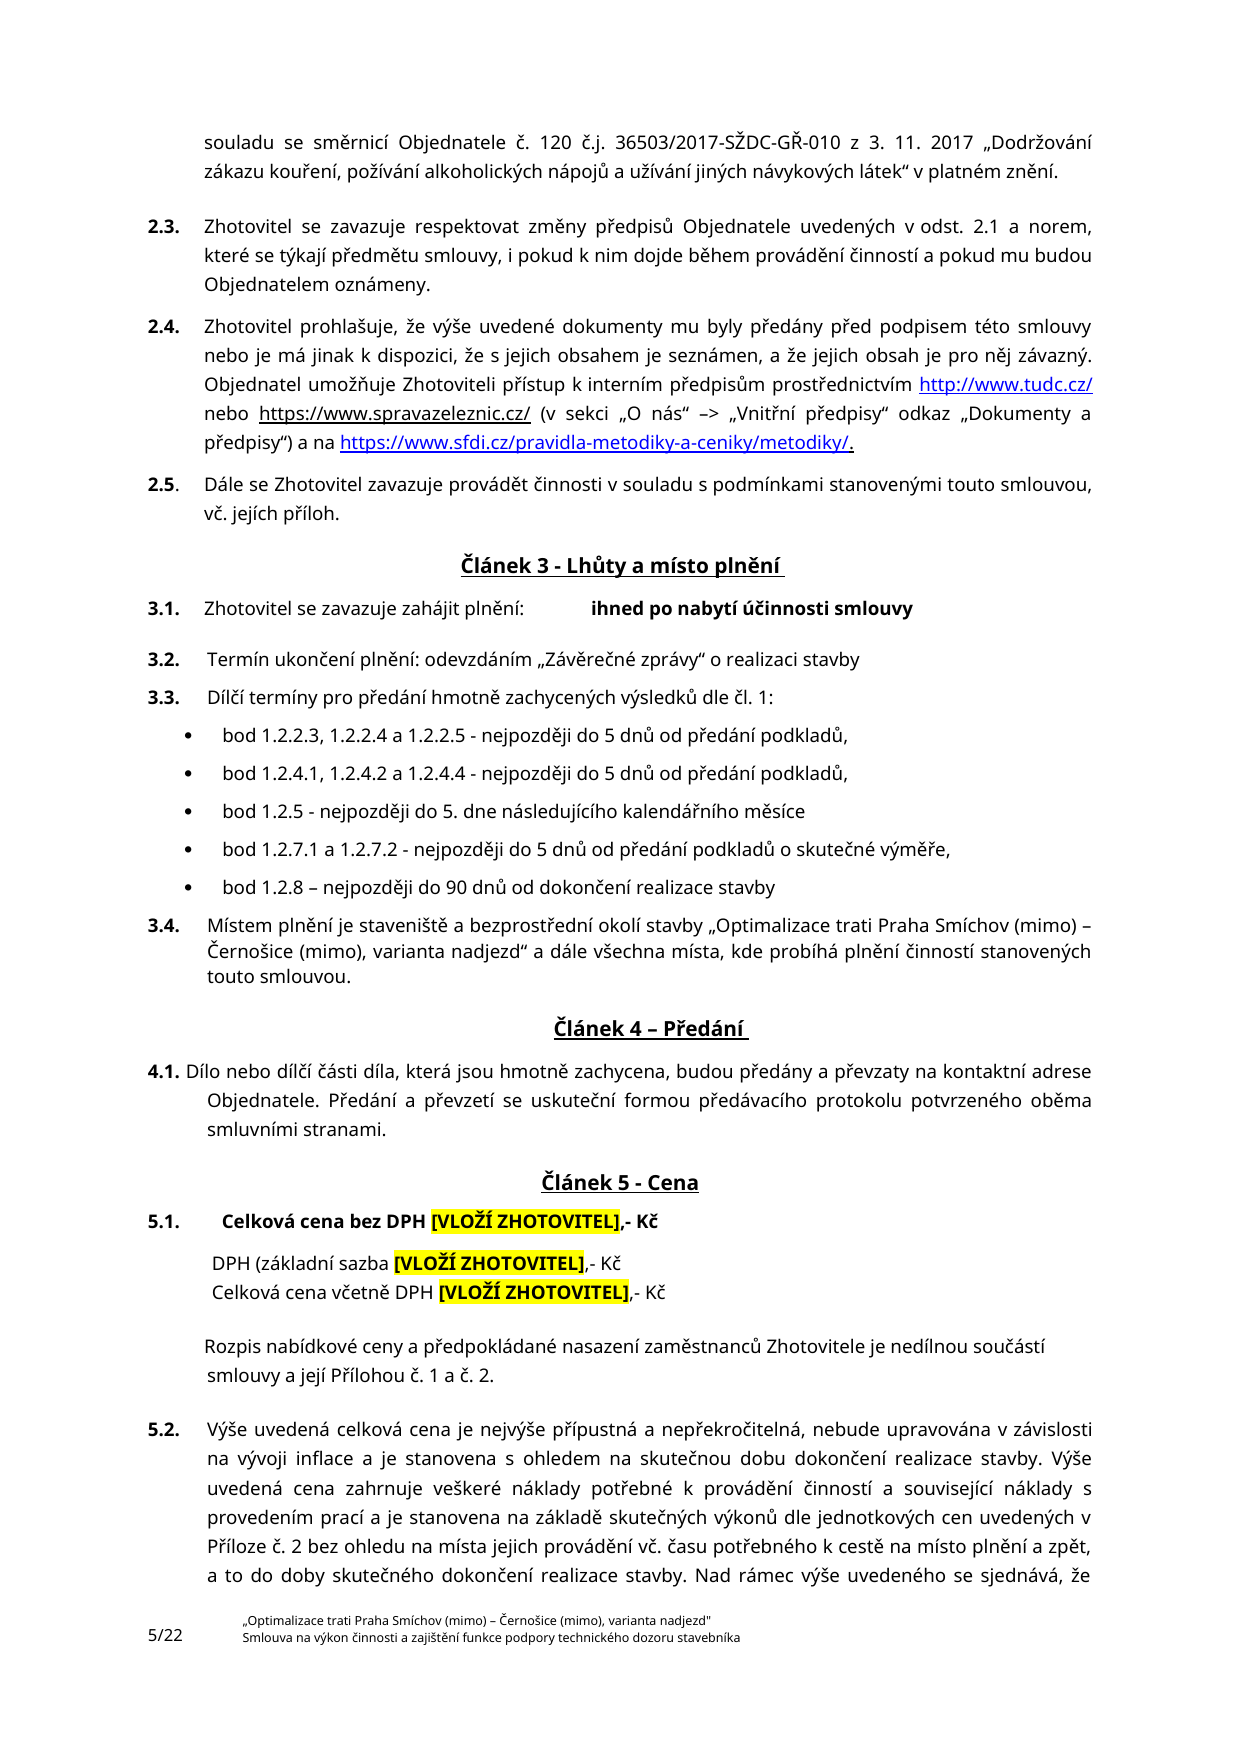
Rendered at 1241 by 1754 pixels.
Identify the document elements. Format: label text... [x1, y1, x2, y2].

list bod 1.2.7.1 a 1.2.7.2 - nejpozději do 5 dnů od předání podkladů o skutečné výměře, [185, 837, 1092, 862]
text 3.1. Zhotovitel se zavazuje zahájit plnění: ihned po nabytí účinnosti smlouvy [148, 592, 1092, 621]
text DPH (základní sazba [VLOŽÍ ZHOTOVITEL],- Kč [148, 1247, 1092, 1276]
text 3.2. Termín ukončení plnění: odevzdáním „Závěrečné zprávy“ o realizaci stavby [148, 646, 1092, 672]
subtitle Článek 5 - Cena [148, 1168, 1092, 1196]
subtitle Článek 4 – Předání [204, 1014, 1092, 1043]
text 2.5. Dále se Zhotovitel zavazuje provádět činnosti v souladu s podmínkami stanovenými touto smlouvou, vč. jejích příloh. [148, 468, 1092, 526]
subtitle 5.1. Celková cena bez DPH [VLOŽÍ ZHOTOVITEL],- Kč [148, 1208, 1092, 1234]
list bod 1.2.4.1, 1.2.4.2 a 1.2.4.4 - nejpozději do 5 dnů od předání podkladů, [185, 761, 1092, 786]
text 3.3. Dílčí termíny pro předání hmotně zachycených výsledků dle čl. 1: [148, 684, 1092, 710]
text 2.4. Zhotovitel prohlašuje, že výše uvedené dokumenty mu byly předány před podpisem této smlouvy nebo je má jinak k dispozici, že s jejich obsahem je seznámen, a že jejich obsah je pro něj závazný. Objednatel umožňuje Zhotoviteli přístup k interním předpisům prostřednictvím http://www.tudc.cz/ nebo https://www.spravazeleznic.cz/ (v sekci „O nás“ –> „Vnitřní předpisy“ odkaz „Dokumenty a předpisy“) a na https://www.sfdi.cz/pravidla-metodiky-a-ceniky/metodiky/. [148, 310, 1092, 456]
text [148, 126, 1092, 185]
text Celková cena včetně DPH [VLOŽÍ ZHOTOVITEL],- Kč [148, 1276, 1092, 1305]
text 3.4. Místem plnění je staveniště a bezprostřední okolí stavby „Optimalizace trati Praha Smíchov (mimo) – Černošice (mimo), varianta nadjezd“ a dále všechna místa, kde probíhá plnění činností stanovených touto smlouvou. [148, 913, 1092, 989]
subtitle Článek 3 - Lhůty a místo plnění [148, 551, 1092, 580]
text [148, 1413, 1092, 1588]
list bod 1.2.2.3, 1.2.2.4 a 1.2.2.5 - nejpozději do 5 dnů od předání podkladů, [185, 722, 1092, 748]
list bod 1.2.5 - nejpozději do 5. dne následujícího kalendářního měsíce [185, 798, 1092, 824]
text Rozpis nabídkové ceny a předpokládané nasazení zaměstnanců Zhotovitele je nedílnou součástí smlouvy a její Přílohou č. 1 a č. 2. [148, 1330, 1092, 1388]
text 4.1. Dílo nebo dílčí části díla, která jsou hmotně zachycena, budou předány a převzaty na kontaktní adrese Objednatele. Předání a převzetí se uskuteční formou předávacího protokolu potvrzeného oběma smluvními stranami. [148, 1055, 1092, 1143]
text 2.3. Zhotovitel se zavazuje respektovat změny předpisů Objednatele uvedených v odst. 2.1 a norem, které se týkají předmětu smlouvy, i pokud k nim dojde během provádění činností a pokud mu budou Objednatelem oznámeny. [148, 210, 1092, 297]
list bod 1.2.8 – nejpozději do 90 dnů od dokončení realizace stavby [185, 874, 1092, 900]
